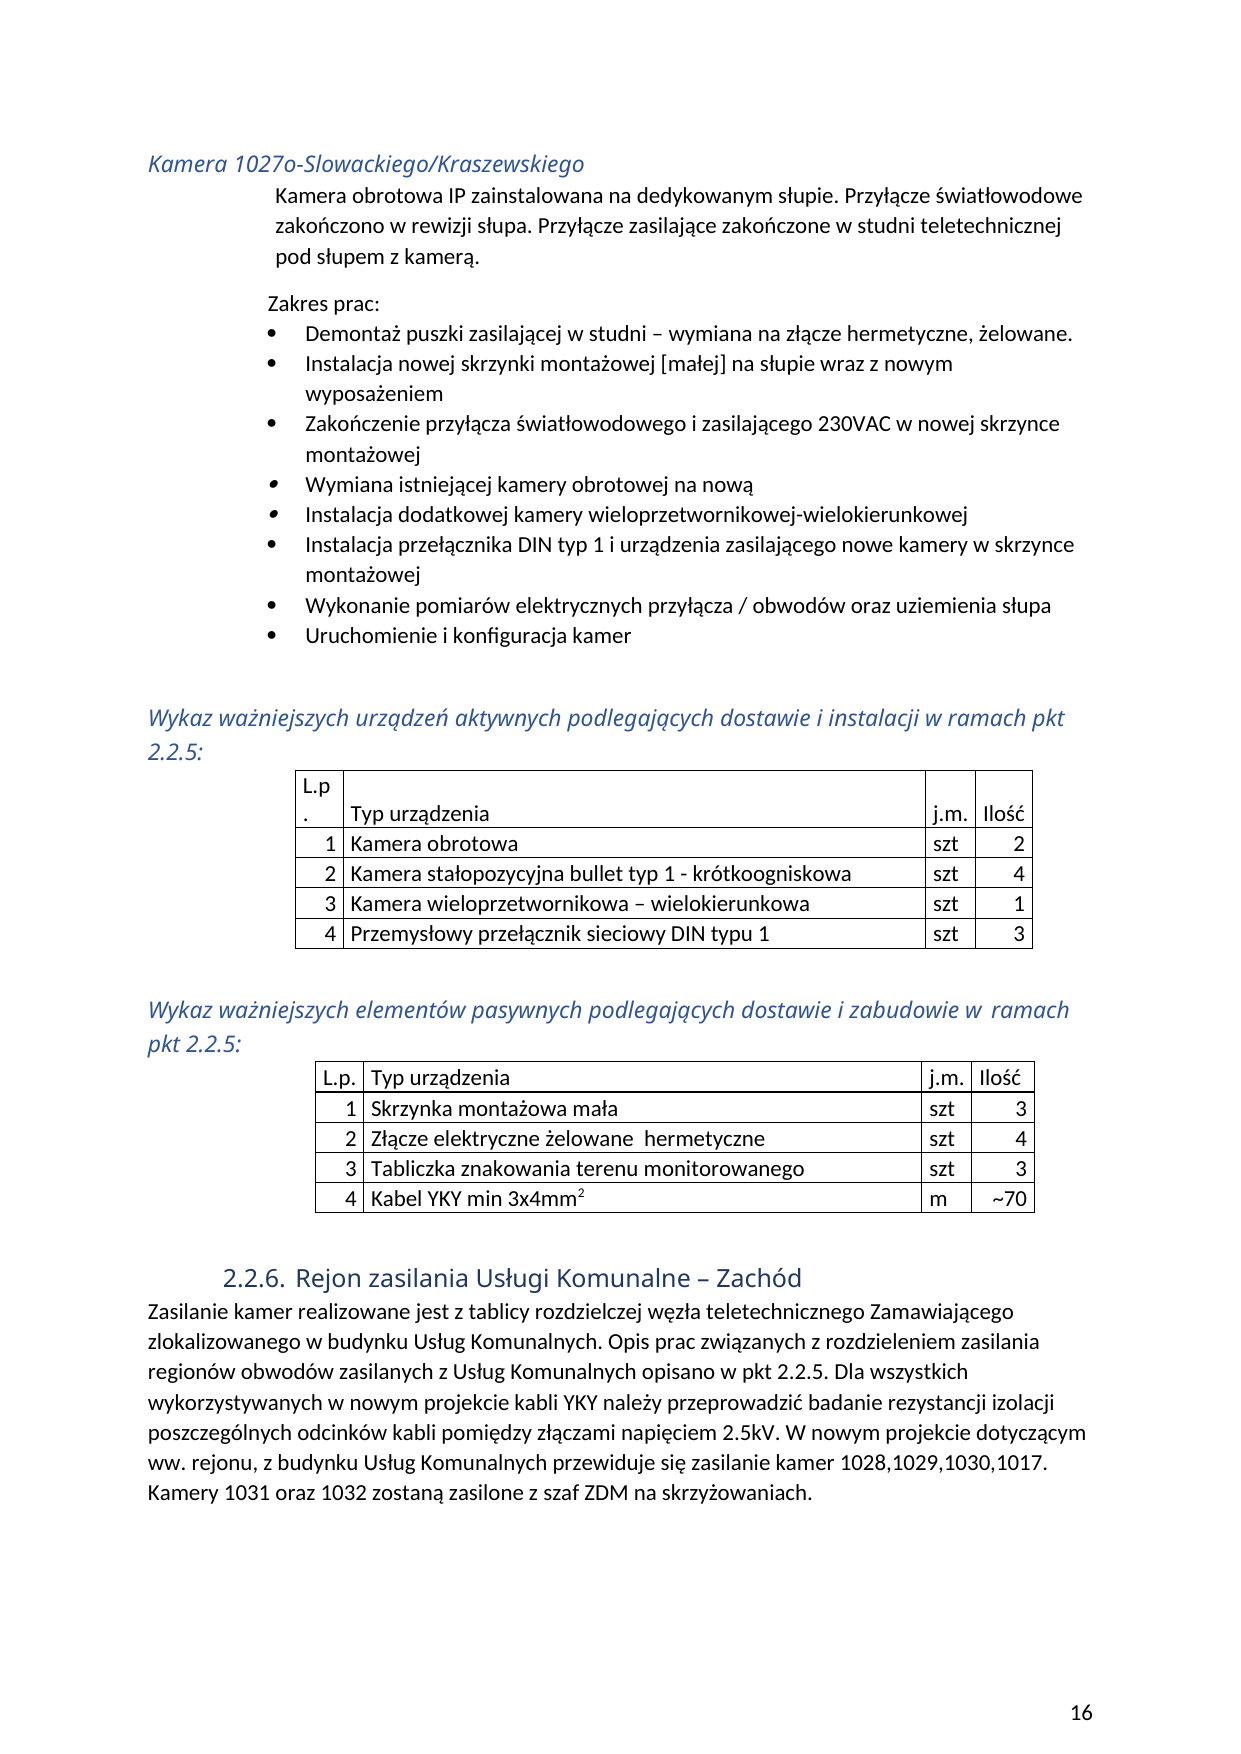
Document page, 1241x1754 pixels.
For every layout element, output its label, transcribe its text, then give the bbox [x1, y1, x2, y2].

table_cell 4 [976, 858, 1032, 887]
list Kamera obrotowa IP zainstalowana na dedykowanym słupie. Przyłącze światłowodowe zakończono w rewizji słupa. Przyłącze zasilające zakończone w studni teletechnicznej pod słupem z kamerą. [275, 181, 1093, 270]
table_cell 2 [976, 828, 1032, 857]
list Wymiana istniejącej kamery obrotowej na nową [268, 470, 1093, 498]
subtitle Rejon zasilania Usługi Komunalne – Zachód [223, 1260, 1093, 1294]
table_cell Przemysłowy przełącznik sieciowy DIN typu 1 [344, 919, 925, 948]
subtitle Wykaz ważniejszych elementów pasywnych podlegających dostawie i zabudowie w ramach pkt 2.2.5: [148, 994, 1093, 1059]
table_header Typ urządzenia [364, 1062, 921, 1091]
table_header Typ urządzenia [344, 771, 925, 827]
table_cell szt [926, 919, 975, 948]
table_cell szt [926, 888, 975, 917]
table_cell 3 [976, 919, 1032, 948]
table_cell szt [926, 858, 975, 887]
subtitle Wykaz ważniejszych urządzeń aktywnych podlegających dostawie i instalacji w ramach pkt 2.2.5: [148, 702, 1093, 767]
table_cell m [922, 1183, 971, 1212]
table_cell szt [926, 828, 975, 857]
table_header Ilość [976, 771, 1032, 827]
table_cell Kabel YKY min 3x4mm2 [364, 1183, 921, 1212]
list Instalacja nowej skrzynki montażowej [małej] na słupie wraz z nowym wyposażeniem [268, 349, 1093, 407]
table_cell 3 [972, 1153, 1034, 1182]
table_cell 3 [296, 888, 343, 917]
table_cell 2 [296, 858, 343, 887]
table_cell 4 [316, 1183, 363, 1212]
table_cell Złącze elektryczne żelowane hermetyczne [364, 1123, 921, 1152]
table_cell Skrzynka montażowa mała [364, 1093, 921, 1122]
table_cell Kamera wieloprzetwornikowa – wielokierunkowa [344, 888, 925, 917]
table_cell 3 [972, 1093, 1034, 1122]
table_header L.p. [296, 771, 343, 827]
table_cell 1 [976, 888, 1032, 917]
table_cell 1 [316, 1093, 363, 1122]
table_cell 2 [316, 1123, 363, 1152]
table_cell 4 [972, 1123, 1034, 1152]
table_header j.m. [922, 1062, 971, 1091]
list Instalacja dodatkowej kamery wieloprzetwornikowej-wielokierunkowej [268, 500, 1093, 528]
list Zakończenie przyłącza światłowodowego i zasilającego 230VAC w nowej skrzynce montażowej [268, 409, 1093, 468]
table_cell Kamera stałopozycyjna bullet typ 1 - krótkoogniskowa [344, 858, 925, 887]
table_cell ~70 [972, 1183, 1034, 1212]
table_cell 3 [316, 1153, 363, 1182]
list Wykonanie pomiarów elektrycznych przyłącza / obwodów oraz uziemienia słupa [268, 591, 1093, 619]
table_cell szt [922, 1153, 971, 1182]
table_header j.m. [926, 771, 975, 827]
table_cell Kamera obrotowa [344, 828, 925, 857]
text Zakres prac: [194, 289, 1093, 317]
table_cell szt [922, 1093, 971, 1122]
list Instalacja przełącznika DIN typ 1 i urządzenia zasilającego nowe kamery w skrzynce montażowej [268, 530, 1093, 588]
table_cell Tabliczka znakowania terenu monitorowanego [364, 1153, 921, 1182]
text Zasilanie kamer realizowane jest z tablicy rozdzielczej węzła teletechnicznego Zamawiającego zlokalizowanego w budynku Usług Komunalnych. Opis prac związanych z rozdzieleniem zasilania regionów obwodów zasilanych z Usług Komunalnych opisano w pkt 2.2.5. Dla wszystkich wykorzystywanych w nowym projekcie kabli YKY należy przeprowadzić badanie rezystancji izolacji poszczególnych odcinków kabli pomiędzy złączami napięciem 2.5kV. W nowym projekcie dotyczącym ww. rejonu, z budynku Usług Komunalnych przewiduje się zasilanie kamer 1028,1029,1030,1017. Kamery 1031 oraz 1032 zostaną zasilone z szaf ZDM na skrzyżowaniach. [148, 1297, 1093, 1506]
table_header Ilość [972, 1062, 1034, 1091]
table_cell 4 [296, 919, 343, 948]
subtitle Kamera 1027o-Slowackiego/Kraszewskiego [148, 148, 1093, 179]
list Uruchomienie i konfiguracja kamer [268, 621, 1093, 649]
table_cell 1 [296, 828, 343, 857]
table_header L.p. [316, 1062, 363, 1091]
list Demontaż puszki zasilającej w studni – wymiana na złącze hermetyczne, żelowane. [268, 319, 1093, 347]
table_cell szt [922, 1123, 971, 1152]
